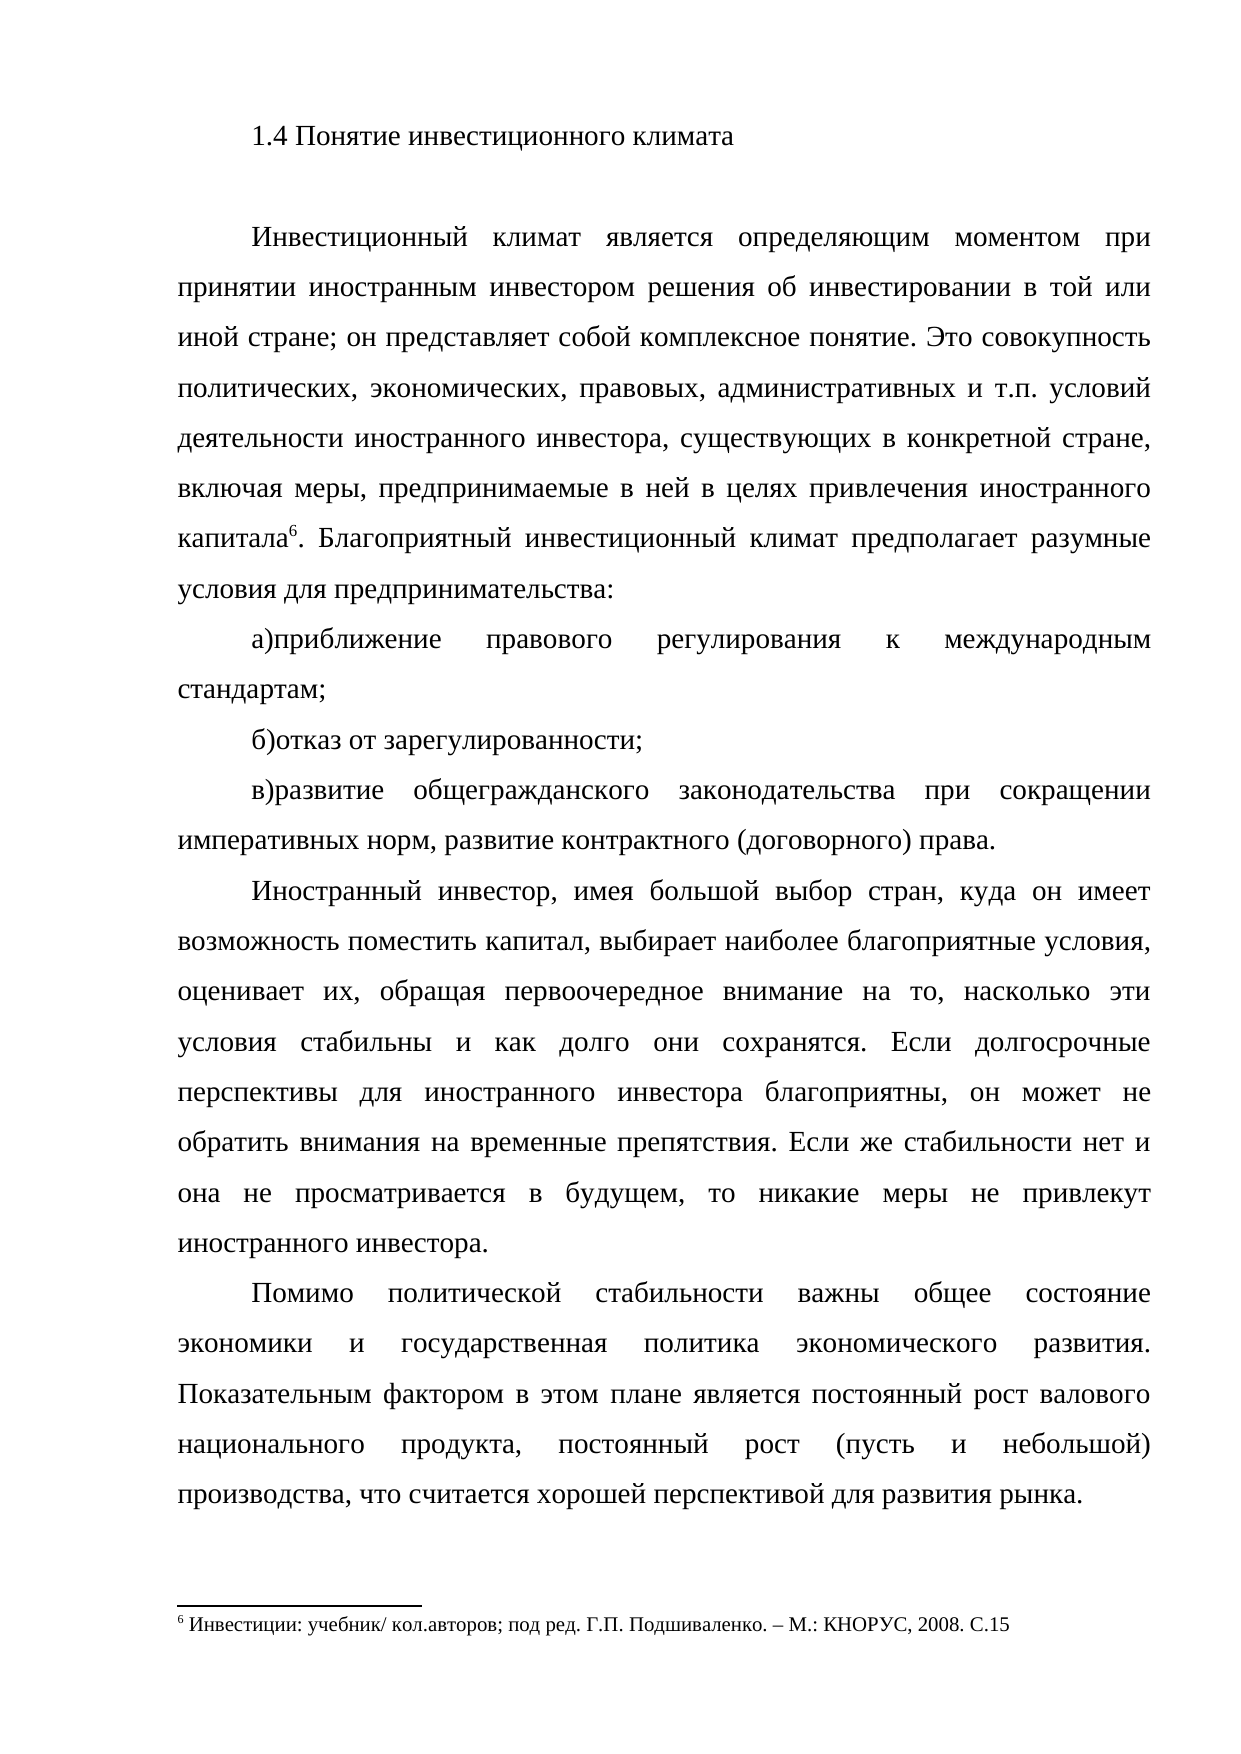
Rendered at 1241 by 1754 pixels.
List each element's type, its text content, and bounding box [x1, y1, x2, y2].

text Помимо политической стабильности важны общее состояние экономики и государственная политика экономического развития. Показательным фактором в этом плане является постоянный рост валового национального продукта, постоянный рост (пусть и небольшой) производства, что считается хорошей перспективой для развития рынка. [177, 1275, 1152, 1510]
text в)развитие общегражданского законодательства при сокращении императивных норм, развитие контрактного (договорного) права. [177, 772, 1152, 856]
text а)приближение правового регулирования к международным стандартам; [177, 621, 1152, 705]
text б)отказ от зарегулированности; [177, 722, 1152, 755]
text Инвестиционный климат является определяющим моментом при принятии иностранным инвестором решения об инвестировании в той или иной стране; он представляет собой комплексное понятие. Это совокупность политических, экономических, правовых, административных и т.п. условий деятельности иностранного инвестора, существующих в конкретной стране, включая меры, предпринимаемые в ней в целях привлечения иностранного капитала. Благоприятный инвестиционный климат предполагает разумные условия для предпринимательства: [177, 219, 1152, 604]
text Иностранный инвестор, имея большой выбор стран, куда он имеет возможность поместить капитал, выбирает наиболее благоприятные условия, оценивает их, обращая первоочередное внимание на то, насколько эти условия стабильны и как долго они сохранятся. Если долгосрочные перспективы для иностранного инвестора благоприятны, он может не обратить внимания на временные препятствия. Если же стабильности нет и она не просматривается в будущем, то никакие меры не привлекут иностранного инвестора. [177, 873, 1152, 1258]
text 1.4 Понятие инвестиционного климата [177, 118, 1152, 152]
